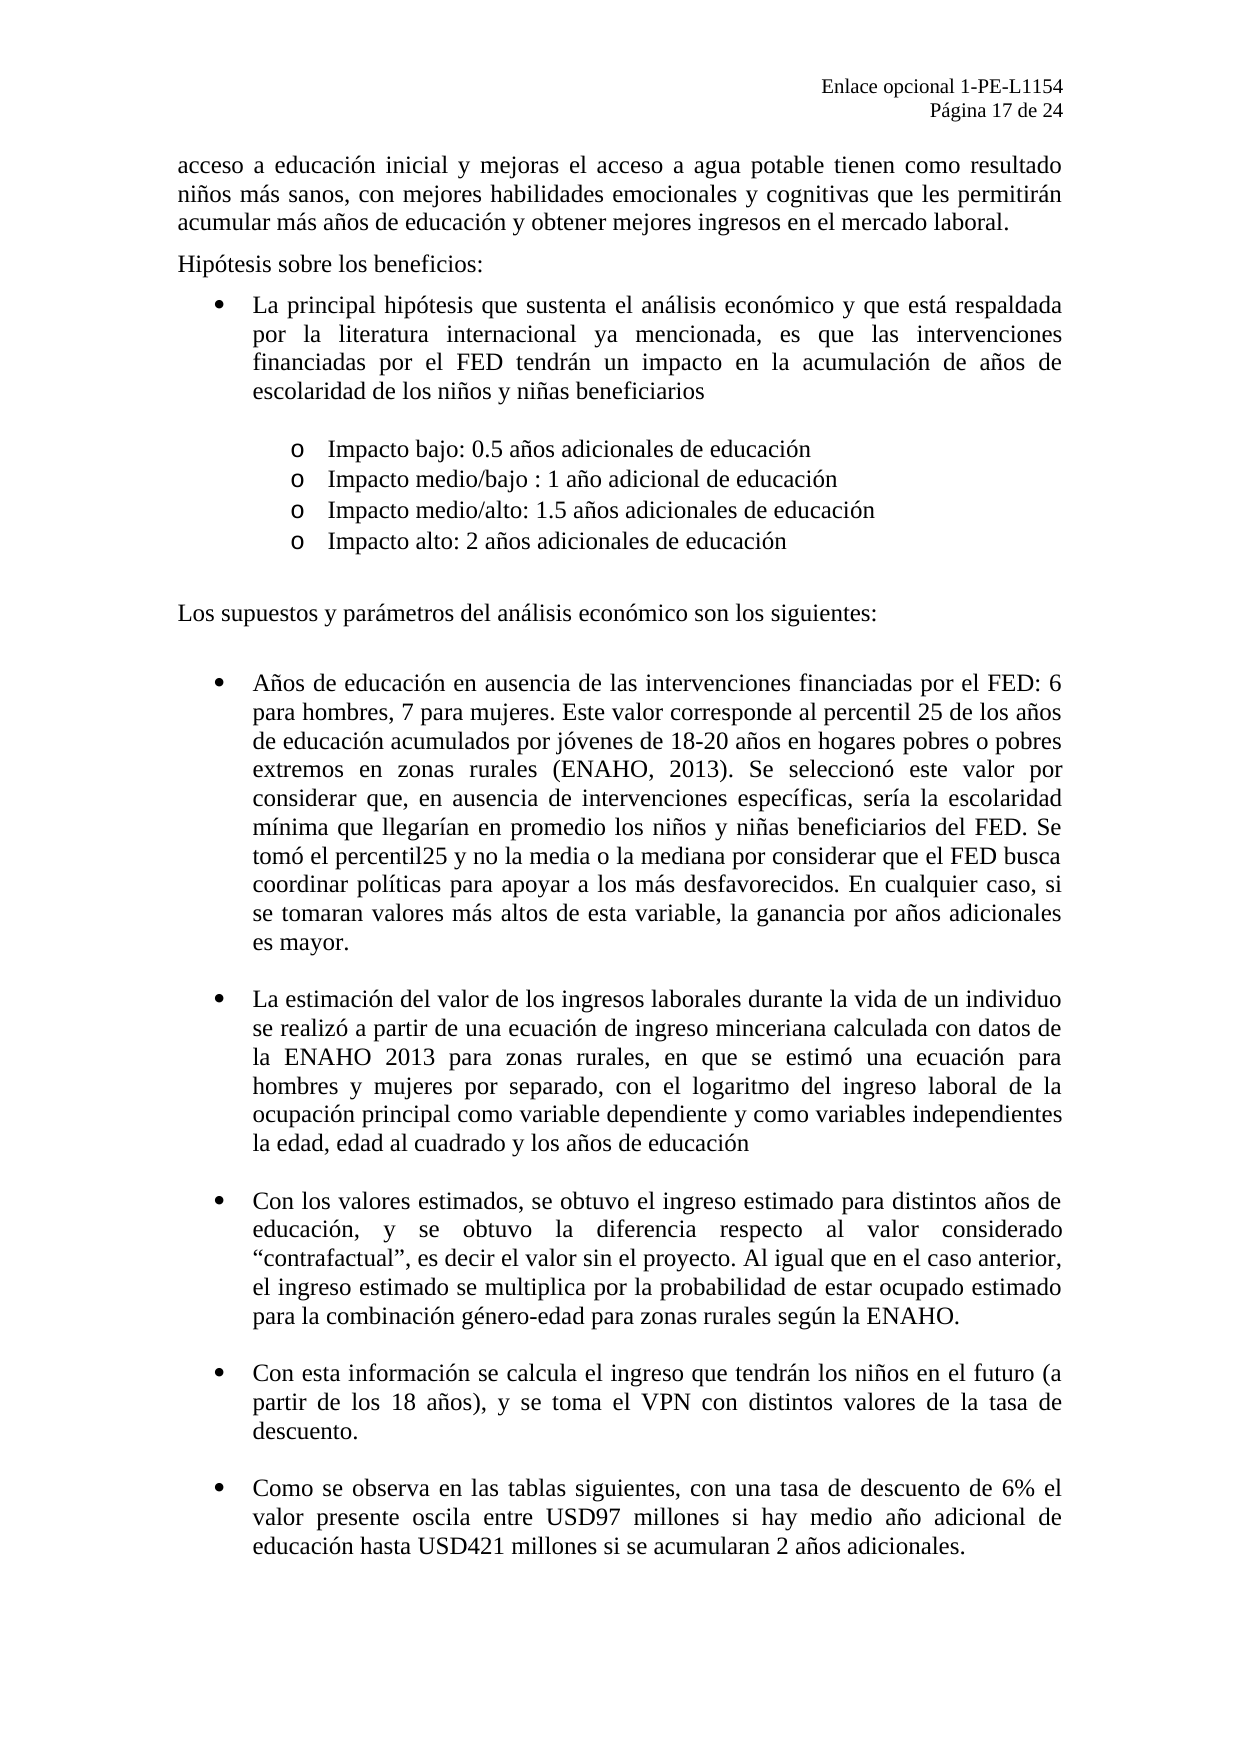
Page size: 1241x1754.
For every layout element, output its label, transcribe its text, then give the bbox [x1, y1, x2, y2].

text Los supuestos y parámetros del análisis económico son los siguientes: [177, 598, 1063, 627]
list Como se observa en las tablas siguientes, con una tasa de descuento de 6% el valor presente oscila entre USD97 millones si hay medio año adicional de educación hasta USD421 millones si se acumularan 2 años adicionales. [215, 1473, 1063, 1559]
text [177, 150, 1063, 236]
list Con los valores estimados, se obtuvo el ingreso estimado para distintos años de educación, y se obtuvo la diferencia respecto al valor considerado “contrafactual”, es decir el valor sin el proyecto. Al igual que en el caso anterior, el ingreso estimado se multiplica por la probabilidad de estar ocupado estimado para la combinación género-edad para zonas rurales según la ENAHO. [215, 1186, 1063, 1329]
list La principal hipótesis que sustenta el análisis económico y que está respaldada por la literatura internacional ya mencionada, es que las intervenciones financiadas por el FED tendrán un impacto en la acumulación de años de escolaridad de los niños y niñas beneficiarios [215, 290, 1063, 405]
list Impacto medio/bajo : 1 año adicional de educación [290, 464, 1063, 495]
list Años de educación en ausencia de las intervenciones financiadas por el FED: 6 para hombres, 7 para mujeres. Este valor corresponde al percentil 25 de los años de educación acumulados por jóvenes de 18-20 años en hogares pobres o pobres extremos en zonas rurales (ENAHO, 2013). Se seleccionó este valor por considerar que, en ausencia de intervenciones específicas, sería la escolaridad mínima que llegarían en promedio los niños y niñas beneficiarios del FED. Se tomó el percentil25 y no la media o la mediana por considerar que el FED busca coordinar políticas para apoyar a los más desfavorecidos. En cualquier caso, si se tomaran valores más altos de esta variable, la ganancia por años adicionales es mayor. [215, 668, 1063, 956]
list Impacto alto: 2 años adicionales de educación [290, 526, 1063, 557]
list Con esta información se calcula el ingreso que tendrán los niños en el futuro (a partir de los 18 años), y se toma el VPN con distintos valores de la tasa de descuento. [215, 1358, 1063, 1444]
list Impacto bajo: 0.5 años adicionales de educación [290, 434, 1063, 464]
text Hipótesis sobre los beneficios: [177, 249, 1063, 277]
list Impacto medio/alto: 1.5 años adicionales de educación [290, 495, 1063, 526]
list La estimación del valor de los ingresos laborales durante la vida de un individuo se realizó a partir de una ecuación de ingreso minceriana calculada con datos de la ENAHO 2013 para zonas rurales, en que se estimó una ecuación para hombres y mujeres por separado, con el logaritmo del ingreso laboral de la ocupación principal como variable dependiente y como variables independientes la edad, edad al cuadrado y los años de educación [215, 984, 1063, 1157]
